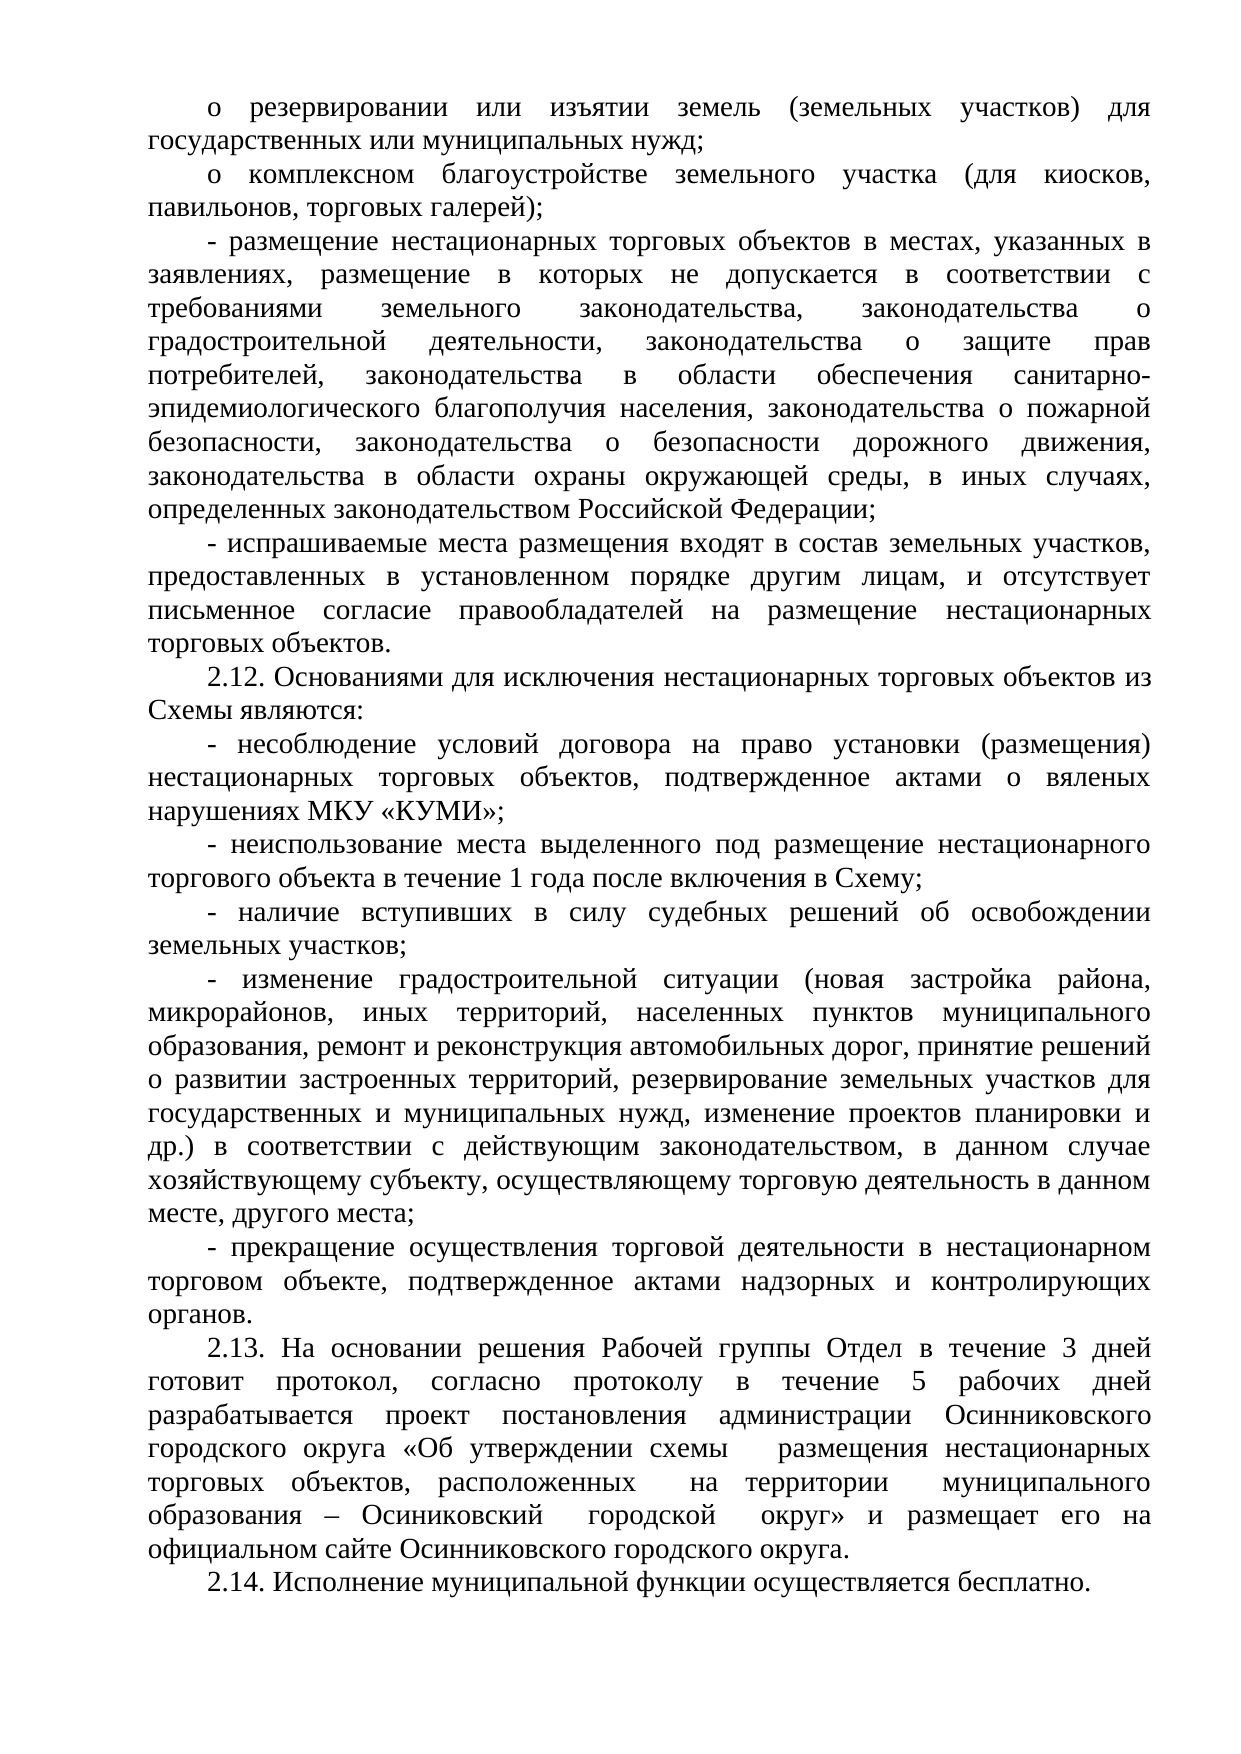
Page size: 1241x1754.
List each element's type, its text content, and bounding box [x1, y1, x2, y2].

text - изменение градостроительной ситуации (новая застройка района, микрорайонов, иных территорий, населенных пунктов муниципального образования, ремонт и реконструкция автомобильных дорог, принятие решений о развитии застроенных территорий, резервирование земельных участков для государственных и муниципальных нужд, изменение проектов планировки и др.) в соответствии с действующим законодательством, в данном случае хозяйствующему субъекту, осуществляющему торговую деятельность в данном месте, другого места; [148, 961, 1152, 1229]
text о резервировании или изъятии земель (земельных участков) для государственных или муниципальных нужд; [148, 89, 1152, 156]
text 2.12. Основаниями для исключения нестационарных торговых объектов из Схемы являются: [148, 659, 1152, 726]
text 2.13. На основании решения Рабочей группы Отдел в течение 3 дней готовит протокол, согласно протоколу в течение 5 рабочих дней разрабатывается проект постановления администрации Осинниковского городского округа «Об утверждении схемы размещения нестационарных торговых объектов, расположенных на территории муниципального образования – Осиниковский городской округ» и размещает его на официальном сайте Осинниковского городского округа. [148, 1330, 1152, 1564]
text о комплексном благоустройстве земельного участка (для киосков, павильонов, торговых галерей); [148, 156, 1152, 223]
text - наличие вступивших в силу судебных решений об освобождении земельных участков; [148, 894, 1152, 961]
text - испрашиваемые места размещения входят в состав земельных участков, предоставленных в установленном порядке другим лицам, и отсутствует письменное согласие правообладателей на размещение нестационарных торговых объектов. [148, 525, 1152, 659]
text - несоблюдение условий договора на право установки (размещения) нестационарных торговых объектов, подтвержденное актами о вяленых нарушениях МКУ «КУМИ»; [148, 726, 1152, 827]
text - неиспользование места выделенного под размещение нестационарного торгового объекта в течение 1 года после включения в Схему; [148, 827, 1152, 894]
text - прекращение осуществления торговой деятельности в нестационарном торговом объекте, подтвержденное актами надзорных и контролирующих органов. [148, 1229, 1152, 1330]
text 2.14. Исполнение муниципальной функции осуществляется бесплатно. [148, 1564, 1152, 1598]
text - размещение нестационарных торговых объектов в местах, указанных в заявлениях, размещение в которых не допускается в соответствии с требованиями земельного законодательства, законодательства о градостроительной деятельности, законодательства о защите прав потребителей, законодательства в области обеспечения санитарно-эпидемиологического благополучия населения, законодательства о пожарной безопасности, законодательства о безопасности дорожного движения, законодательства в области охраны окружающей среды, в иных случаях, определенных законодательством Российской Федерации; [148, 223, 1152, 525]
